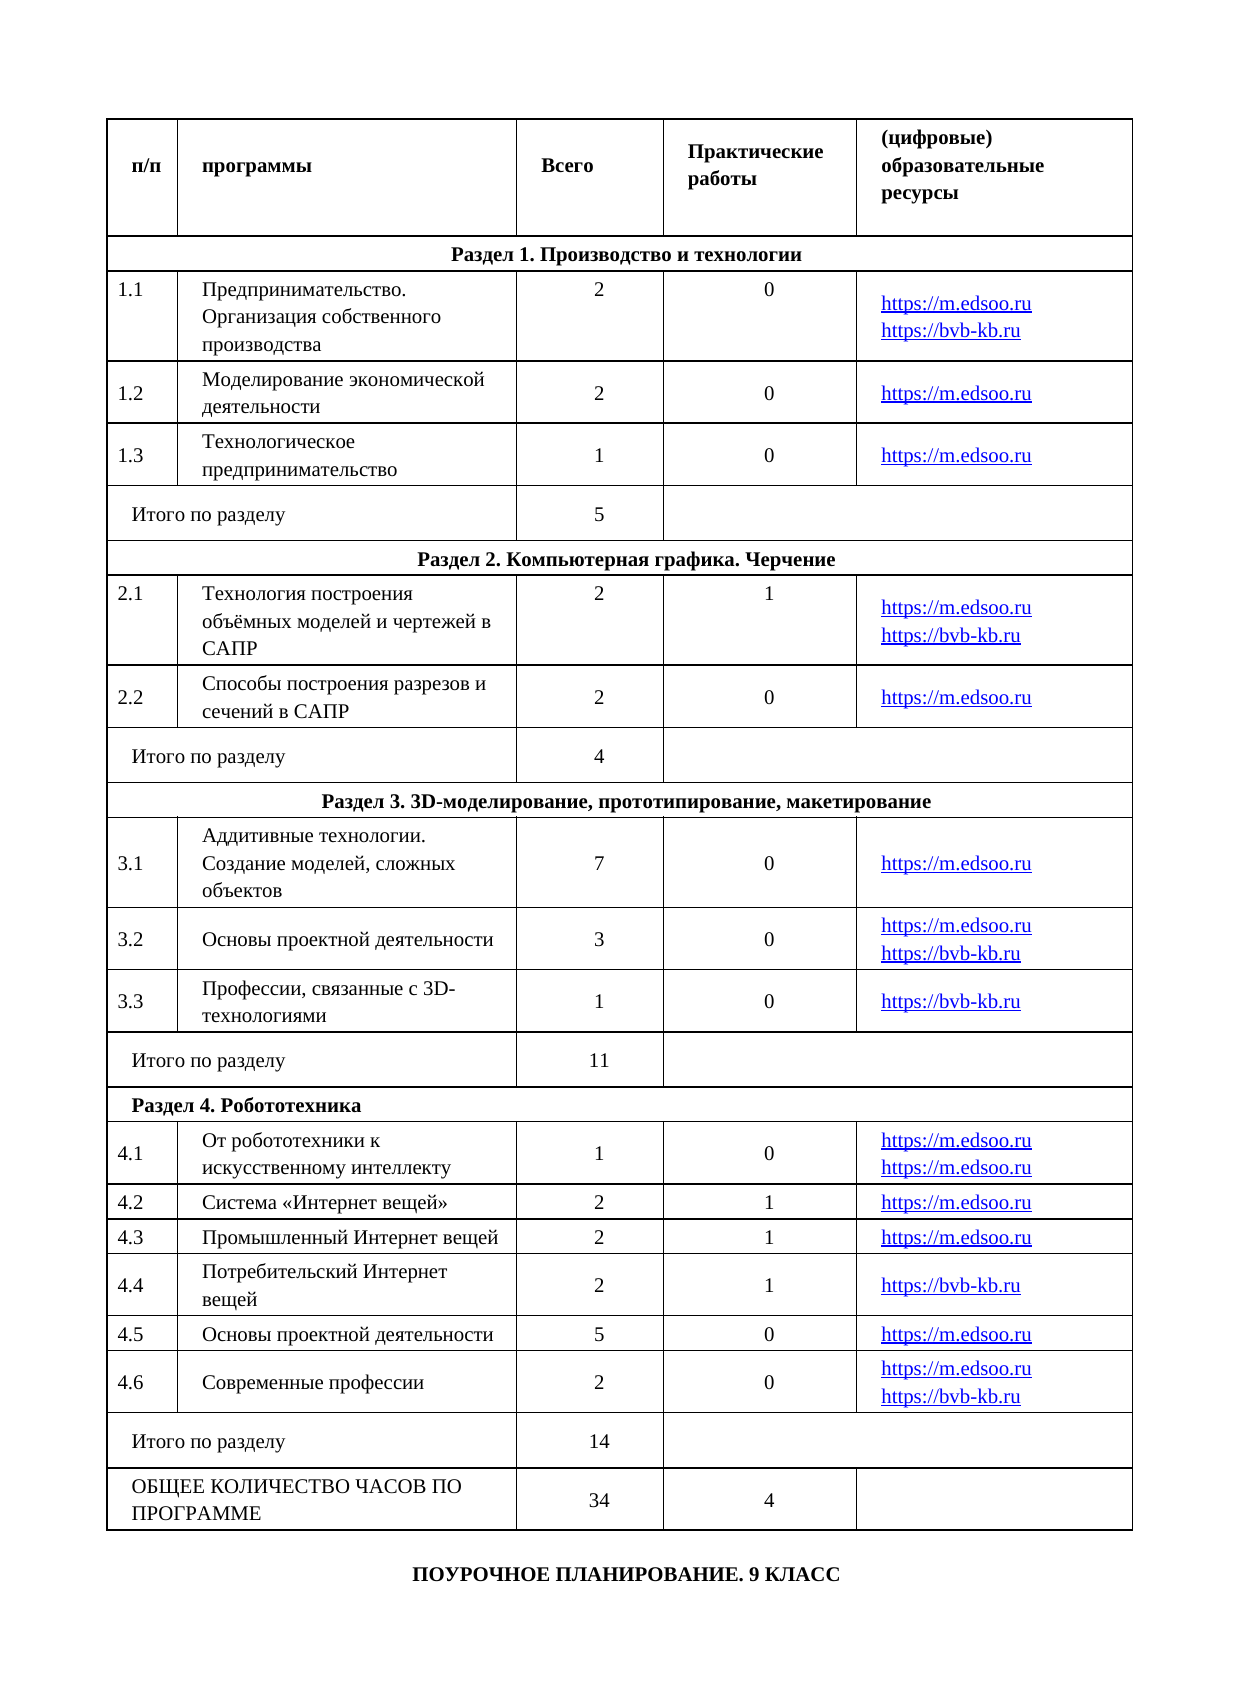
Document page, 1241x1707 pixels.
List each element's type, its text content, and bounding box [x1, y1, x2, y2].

table_cell Итого по разделу [108, 486, 516, 540]
table_cell 2 [517, 1351, 663, 1412]
table_cell 0 [664, 424, 856, 484]
table_cell https://m.edsoo.ru https://bvb-kb.ru [857, 908, 1132, 969]
table_cell 1 [517, 424, 663, 484]
table_cell Предпринимательство. Организация собственного производства [178, 272, 516, 360]
table_cell 3 [517, 908, 663, 969]
table_cell 4.6 [108, 1351, 177, 1412]
table_cell Технология построения объёмных моделей и чертежей в САПР [178, 576, 516, 664]
table_cell [664, 728, 1132, 782]
table_cell 3.1 [108, 818, 177, 906]
table_cell https://m.edsoo.ru [857, 1220, 1132, 1252]
table_cell 1.2 [108, 362, 177, 422]
table_cell https://m.edsoo.ru [857, 666, 1132, 727]
table_cell https://m.edsoo.ru [857, 424, 1132, 484]
table_cell [664, 1033, 1132, 1086]
table_cell Аддитивные технологии. Создание моделей, сложных объектов [178, 818, 516, 906]
table_cell 0 [664, 666, 856, 727]
table_cell 0 [664, 362, 856, 422]
table_cell 0 [664, 818, 856, 906]
table_cell 2 [517, 1185, 663, 1218]
table_cell Всего [517, 120, 663, 235]
table_cell Технологическое предпринимательство [178, 424, 516, 484]
table_cell https://bvb-kb.ru [857, 1254, 1132, 1315]
table_cell https://m.edsoo.ru [857, 1185, 1132, 1218]
table_cell Итого по разделу [108, 1033, 516, 1086]
table_cell Итого по разделу [108, 728, 516, 782]
table_cell 1 [664, 1254, 856, 1315]
table_cell https://bvb-kb.ru [857, 970, 1132, 1031]
table_cell 11 [517, 1033, 663, 1086]
table_cell 3.3 [108, 970, 177, 1031]
table_cell [664, 1413, 1132, 1467]
table_cell 2.2 [108, 666, 177, 727]
table_cell https://m.edsoo.ru [857, 1316, 1132, 1349]
table_cell 4 [664, 1469, 856, 1529]
table_cell Раздел 4. Робототехника [108, 1088, 1132, 1121]
table_cell Потребительский Интернет вещей [178, 1254, 516, 1315]
table_cell Моделирование экономической деятельности [178, 362, 516, 422]
table_cell [664, 486, 1132, 540]
table_cell 1 [517, 970, 663, 1031]
table_cell 4.3 [108, 1220, 177, 1252]
table_header № п/п [108, 120, 177, 235]
table_cell 4.4 [108, 1254, 177, 1315]
table_cell https://m.edsoo.ru https://bvb-kb.ru [857, 1351, 1132, 1412]
table_cell Способы построения разрезов и сечений в САПР [178, 666, 516, 727]
table_cell 2 [517, 666, 663, 727]
table_cell 7 [517, 818, 663, 906]
table_cell 2 [517, 1254, 663, 1315]
text ПОУРОЧНОЕ ПЛАНИРОВАНИЕ. 9 КЛАСС [131, 1562, 1122, 1586]
table_cell Профессии, связанные с 3D-технологиями [178, 970, 516, 1031]
table_cell 14 [517, 1413, 663, 1467]
table_cell 4 [517, 728, 663, 782]
table_cell 2 [517, 576, 663, 664]
table_cell 1.3 [108, 424, 177, 484]
table_cell 1 [517, 1122, 663, 1183]
table_cell Итого по разделу [108, 1413, 516, 1467]
table_cell ОБЩЕЕ КОЛИЧЕСТВО ЧАСОВ ПО ПРОГРАММЕ [108, 1469, 516, 1529]
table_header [857, 120, 1132, 235]
table_cell 0 [664, 908, 856, 969]
table_cell Система «Интернет вещей» [178, 1185, 516, 1218]
table_cell 0 [664, 1316, 856, 1349]
table_cell Раздел 1. Производство и технологии [108, 237, 1132, 270]
table_cell 0 [664, 970, 856, 1031]
table_cell 2 [517, 1220, 663, 1252]
table_cell 5 [517, 486, 663, 540]
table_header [178, 120, 516, 235]
table_cell 0 [664, 1351, 856, 1412]
table_cell https://m.edsoo.ru [857, 818, 1132, 906]
table_cell https://m.edsoo.ru https://m.edsoo.ru [857, 1122, 1132, 1183]
table_cell 1 [664, 1185, 856, 1218]
table_cell 3.2 [108, 908, 177, 969]
table_cell 1.1 [108, 272, 177, 360]
table_cell Практические работы [664, 120, 856, 235]
table_cell 1 [664, 576, 856, 664]
table_cell Раздел 2. Компьютерная графика. Черчение [108, 541, 1132, 574]
table_cell 4.5 [108, 1316, 177, 1349]
table_cell 0 [664, 1122, 856, 1183]
table_cell 5 [517, 1316, 663, 1349]
table_cell https://m.edsoo.ru [857, 362, 1132, 422]
table_cell https://m.edsoo.ru https://bvb-kb.ru [857, 576, 1132, 664]
table_cell [857, 1469, 1132, 1529]
table_cell 2 [517, 272, 663, 360]
table_cell 4.2 [108, 1185, 177, 1218]
table_cell От робототехники к искусственному интеллекту [178, 1122, 516, 1183]
table_cell Промышленный Интернет вещей [178, 1220, 516, 1252]
table_cell Современные профессии [178, 1351, 516, 1412]
table_cell 2 [517, 362, 663, 422]
table_cell Основы проектной деятельности [178, 1316, 516, 1349]
table_cell 1 [664, 1220, 856, 1252]
table_cell Раздел 3. 3D-моделирование, прототипирование, макетирование [108, 783, 1132, 816]
table_cell 2.1 [108, 576, 177, 664]
table_cell 34 [517, 1469, 663, 1529]
table_cell https://m.edsoo.ru https://bvb-kb.ru [857, 272, 1132, 360]
table_cell 4.1 [108, 1122, 177, 1183]
table_cell 0 [664, 272, 856, 360]
table_cell Основы проектной деятельности [178, 908, 516, 969]
